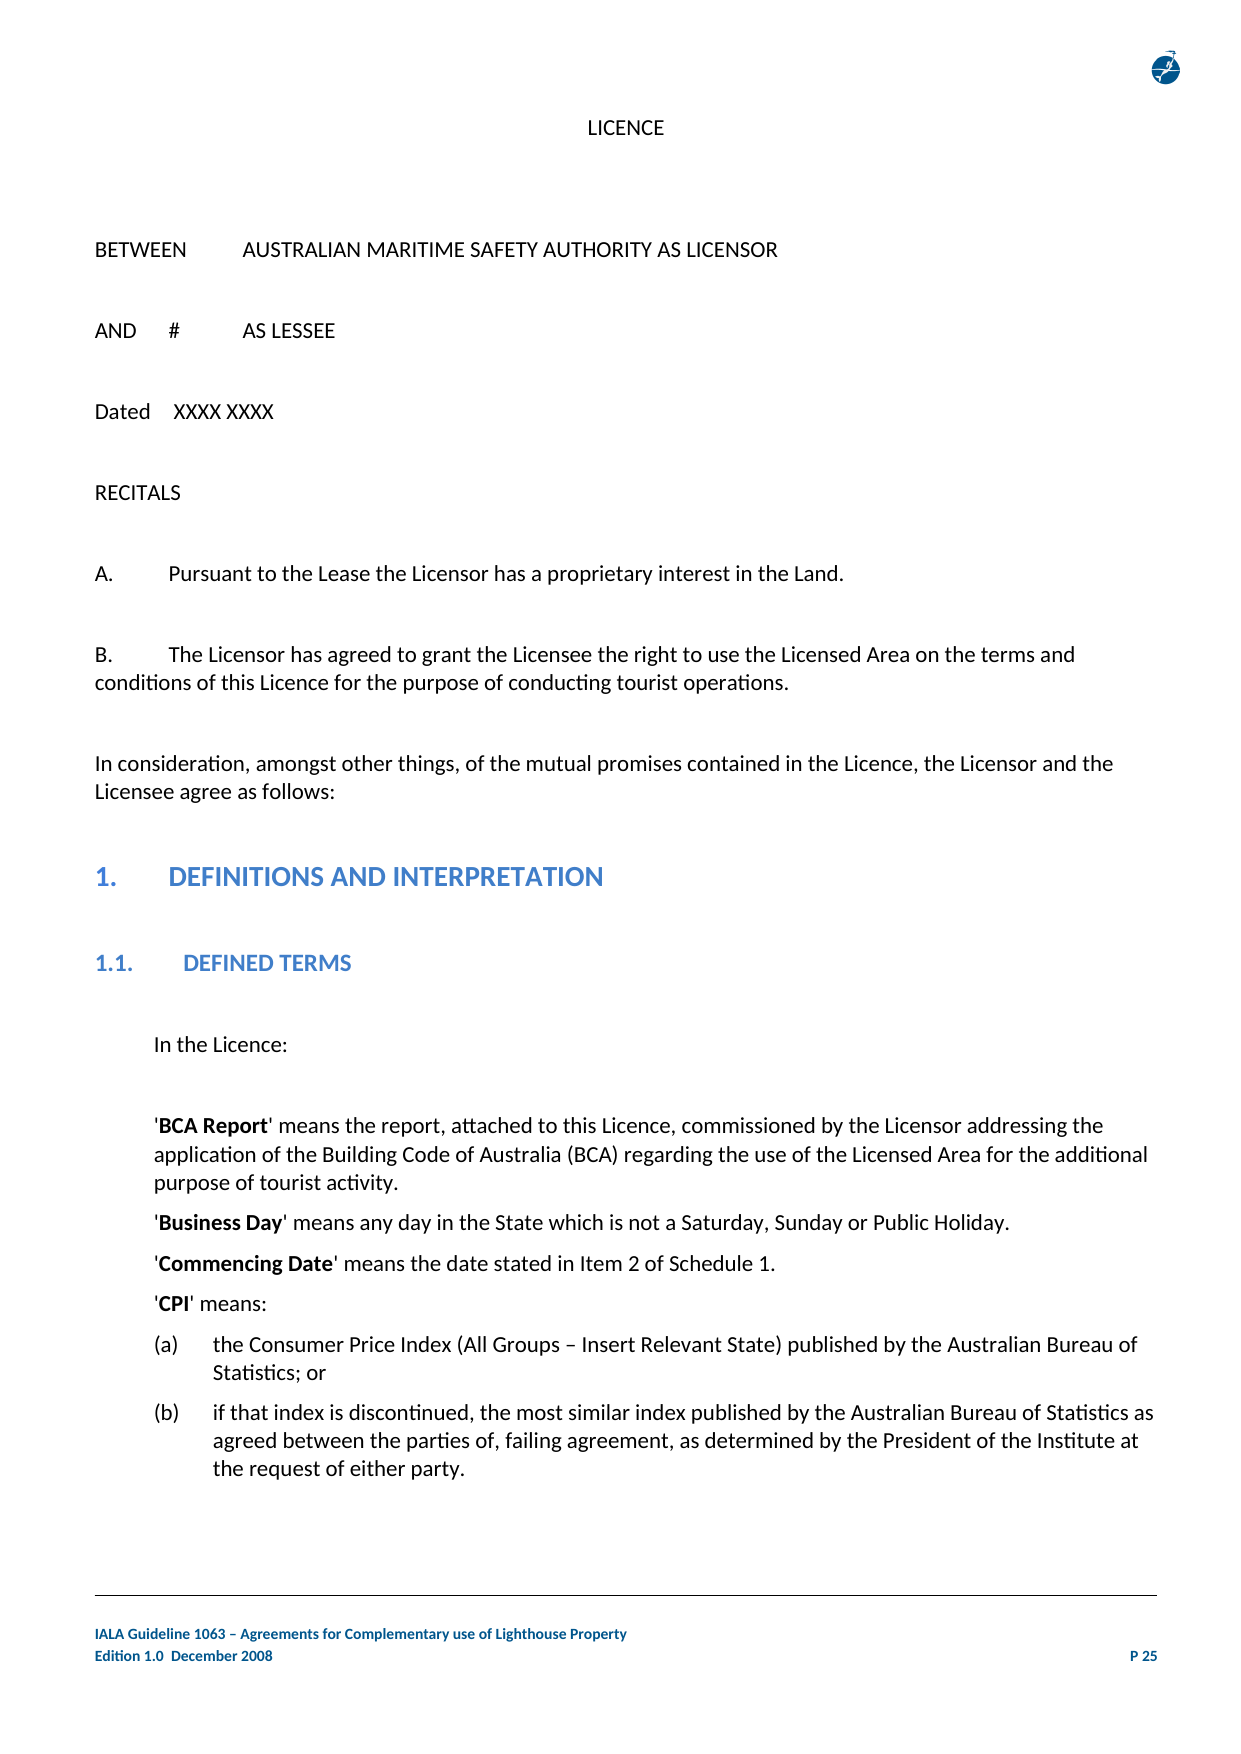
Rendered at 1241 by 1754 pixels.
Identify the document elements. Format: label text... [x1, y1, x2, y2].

picture [1120, 0, 1239, 119]
text Defined Terms [94, 947, 1157, 978]
text AND # AS LESSEE [94, 316, 1157, 344]
text 'Business Day' means any day in the State which is not a Saturday, Sunday or Public Holiday. [153, 1208, 1157, 1236]
text In consideration, amongst other things, of the mutual promises contained in the Licence, the Licensor and the Licensee agree as follows: [94, 749, 1157, 805]
text (a) the Consumer Price Index (All Groups – Insert Relevant State) published by the Australian Bureau of Statistics; or [153, 1330, 1157, 1386]
text B. The Licensor has agreed to grant the Licensee the right to use the Licensed Area on the terms and conditions of this Licence for the purpose of conducting tourist operations. [94, 640, 1157, 696]
text In the Licence: [153, 1031, 1157, 1059]
text 'CPI' means: [153, 1289, 1157, 1317]
text 'Commencing Date' means the date stated in Item 2 of Schedule 1. [153, 1249, 1157, 1277]
text (b) if that index is discontinued, the most similar index published by the Australian Bureau of Statistics as agreed between the parties of, failing agreement, as determined by the President of the Institute at the request of either party. [153, 1398, 1157, 1482]
text Dated XXXX XXXX [94, 397, 1157, 425]
text BETWEEN AUSTRALIAN MARITIME SAFETY AUTHORITY AS LICENSOR [94, 235, 1157, 263]
text RECITALS [94, 478, 1157, 506]
text 'BCA Report' means the report, attached to this Licence, commissioned by the Licensor addressing the application of the Building Code of Australia (BCA) regarding the use of the Licensed Area for the additional purpose of tourist activity. [153, 1112, 1157, 1196]
text LICENCE [94, 113, 1157, 142]
list DEFINITIONS AND INTERPRETATION [94, 858, 1157, 894]
text A. Pursuant to the Lease the Licensor has a proprietary interest in the Land. [94, 559, 1157, 587]
